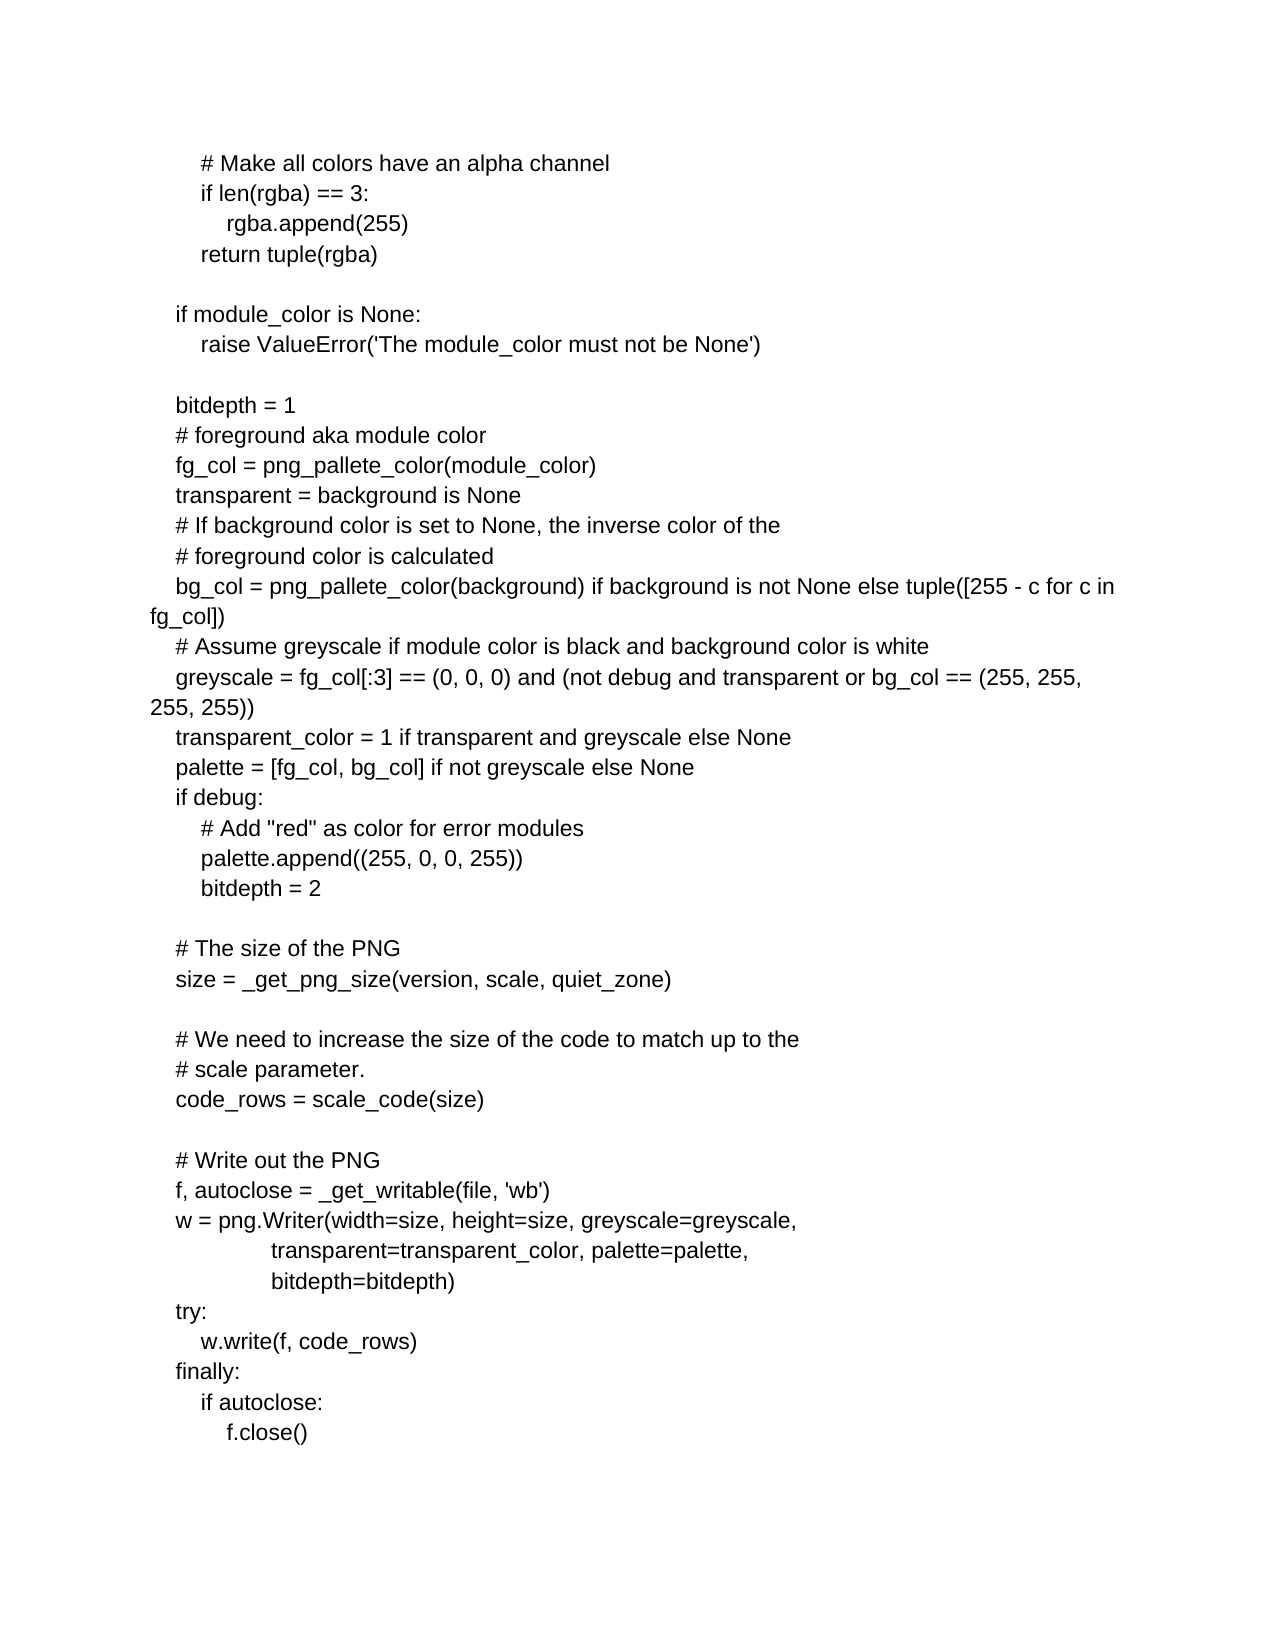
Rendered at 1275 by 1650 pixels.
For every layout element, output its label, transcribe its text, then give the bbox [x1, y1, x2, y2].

text w = png.Writer(width=size, height=size, greyscale=greyscale, [150, 1207, 1125, 1234]
text transparent = background is None [150, 482, 1125, 509]
text raise ValueError('The module_color must not be None') [150, 331, 1125, 358]
text # scale parameter. [150, 1056, 1125, 1083]
text # foreground aka module color [150, 422, 1125, 448]
text # Assume greyscale if module color is black and background color is white [150, 633, 1125, 660]
text if autoclose: [150, 1388, 1125, 1415]
text code_rows = scale_code(size) [150, 1086, 1125, 1113]
text transparent_color = 1 if transparent and greyscale else None [150, 724, 1125, 750]
text transparent=transparent_color, palette=palette, [150, 1237, 1125, 1264]
text if debug: [150, 784, 1125, 811]
text if len(rgba) == 3: [150, 180, 1125, 207]
text size = _get_png_size(version, scale, quiet_zone) [150, 966, 1125, 992]
text fg_col = png_pallete_color(module_color) [150, 452, 1125, 478]
text try: [150, 1298, 1125, 1324]
text if module_color is None: [150, 301, 1125, 327]
text greyscale = fg_col[:3] == (0, 0, 0) and (not debug and transparent or bg_col == (255, 255, 255, 255)) [150, 663, 1125, 720]
text w.write(f, code_rows) [150, 1328, 1125, 1354]
text # foreground color is calculated [150, 543, 1125, 569]
text # We need to increase the size of the code to match up to the [150, 1026, 1125, 1052]
text palette = [fg_col, bg_col] if not greyscale else None [150, 754, 1125, 781]
text bitdepth=bitdepth) [150, 1268, 1125, 1294]
text finally: [150, 1358, 1125, 1385]
text f, autoclose = _get_writable(file, 'wb') [150, 1177, 1125, 1203]
text bg_col = png_pallete_color(background) if background is not None else tuple([255 - c for c in fg_col]) [150, 573, 1125, 629]
text # Make all colors have an alpha channel [150, 150, 1125, 176]
text # The size of the PNG [150, 935, 1125, 962]
text # Write out the PNG [150, 1147, 1125, 1173]
text # Add "red" as color for error modules [150, 814, 1125, 841]
text # If background color is set to None, the inverse color of the [150, 512, 1125, 539]
text f.close() [150, 1419, 1125, 1445]
text bitdepth = 1 [150, 392, 1125, 418]
text palette.append((255, 0, 0, 255)) [150, 845, 1125, 871]
text rgba.append(255) [150, 210, 1125, 237]
text bitdepth = 2 [150, 875, 1125, 901]
text return tuple(rgba) [150, 241, 1125, 267]
